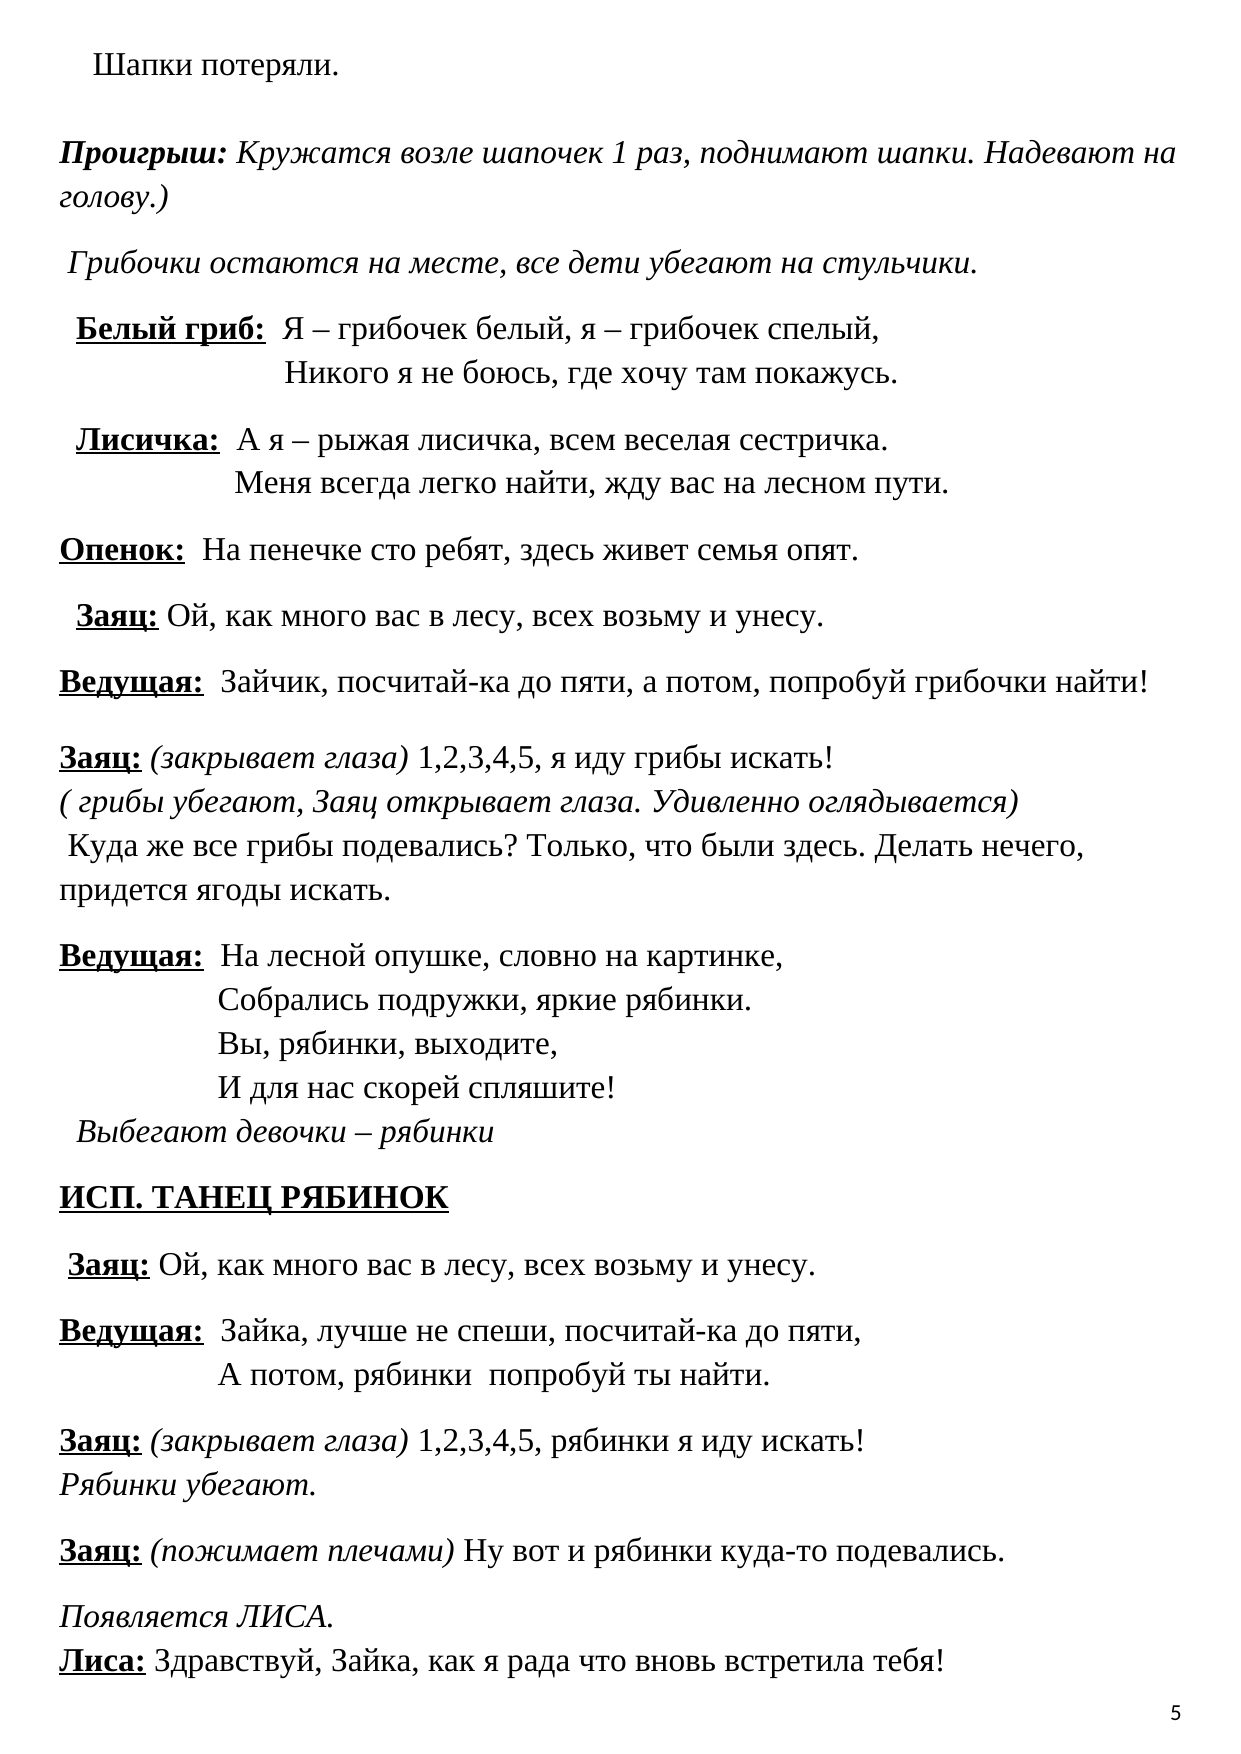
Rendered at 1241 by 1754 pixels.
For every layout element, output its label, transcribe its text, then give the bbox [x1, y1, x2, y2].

text Рябинки убегают. [59, 1464, 1181, 1502]
text Ведущая: Зайчик, посчитай-ка до пяти, а потом, попробуй грибочки найти! [59, 661, 1181, 699]
text Собрались подружки, яркие рябинки. Вы, рябинки, выходите, И для нас скорей спляшите! [59, 979, 1181, 1106]
text Заяц: (пожимает плечами) Ну вот и рябинки куда-то подевались. [59, 1530, 1181, 1568]
text А потом, рябинки попробуй ты найти. [59, 1354, 1181, 1392]
text Выбегают девочки – рябинки [59, 1112, 1181, 1150]
text Появляется ЛИСА. [59, 1596, 1181, 1634]
text Заяц: Ой, как много вас в лесу, всех возьму и унесу. [59, 1244, 1181, 1282]
text Ведущая: Зайка, лучше не спеши, посчитай-ка до пяти, [59, 1310, 1181, 1348]
text ИСП. ТАНЕЦ РЯБИНОК [59, 1178, 1181, 1216]
text Белый гриб: Я – грибочек белый, я – грибочек спелый, [59, 309, 1181, 347]
text Заяц: Ой, как много вас в лесу, всех возьму и унесу. [59, 595, 1181, 633]
text Ведущая: На лесной опушке, словно на картинке, [59, 935, 1181, 974]
text Заяц: (закрывает глаза) 1,2,3,4,5, я иду грибы искать! [59, 737, 1181, 776]
text Опенок: На пенечке сто ребят, здесь живет семья опят. [59, 529, 1181, 567]
text Заяц: (закрывает глаза) 1,2,3,4,5, рябинки я иду искать! [59, 1420, 1181, 1458]
text Грибочки остаются на месте, все дети убегают на стульчики. [59, 243, 1181, 281]
text Лисичка: А я – рыжая лисичка, всем веселая сестричка. [59, 419, 1181, 457]
text ( грибы убегают, Заяц открывает глаза. Удивленно оглядывается) [59, 781, 1181, 819]
text Куда же все грибы подевались? Только, что были здесь. Делать нечего, придется ягоды искать. [59, 825, 1181, 908]
text Лиса: Здравствуй, Зайка, как я рада что вновь встретила тебя! [59, 1640, 1181, 1678]
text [59, 44, 1181, 215]
text Никого я не боюсь, где хочу там покажусь. [59, 353, 1181, 391]
text Меня всегда легко найти, жду вас на лесном пути. [59, 463, 1181, 501]
